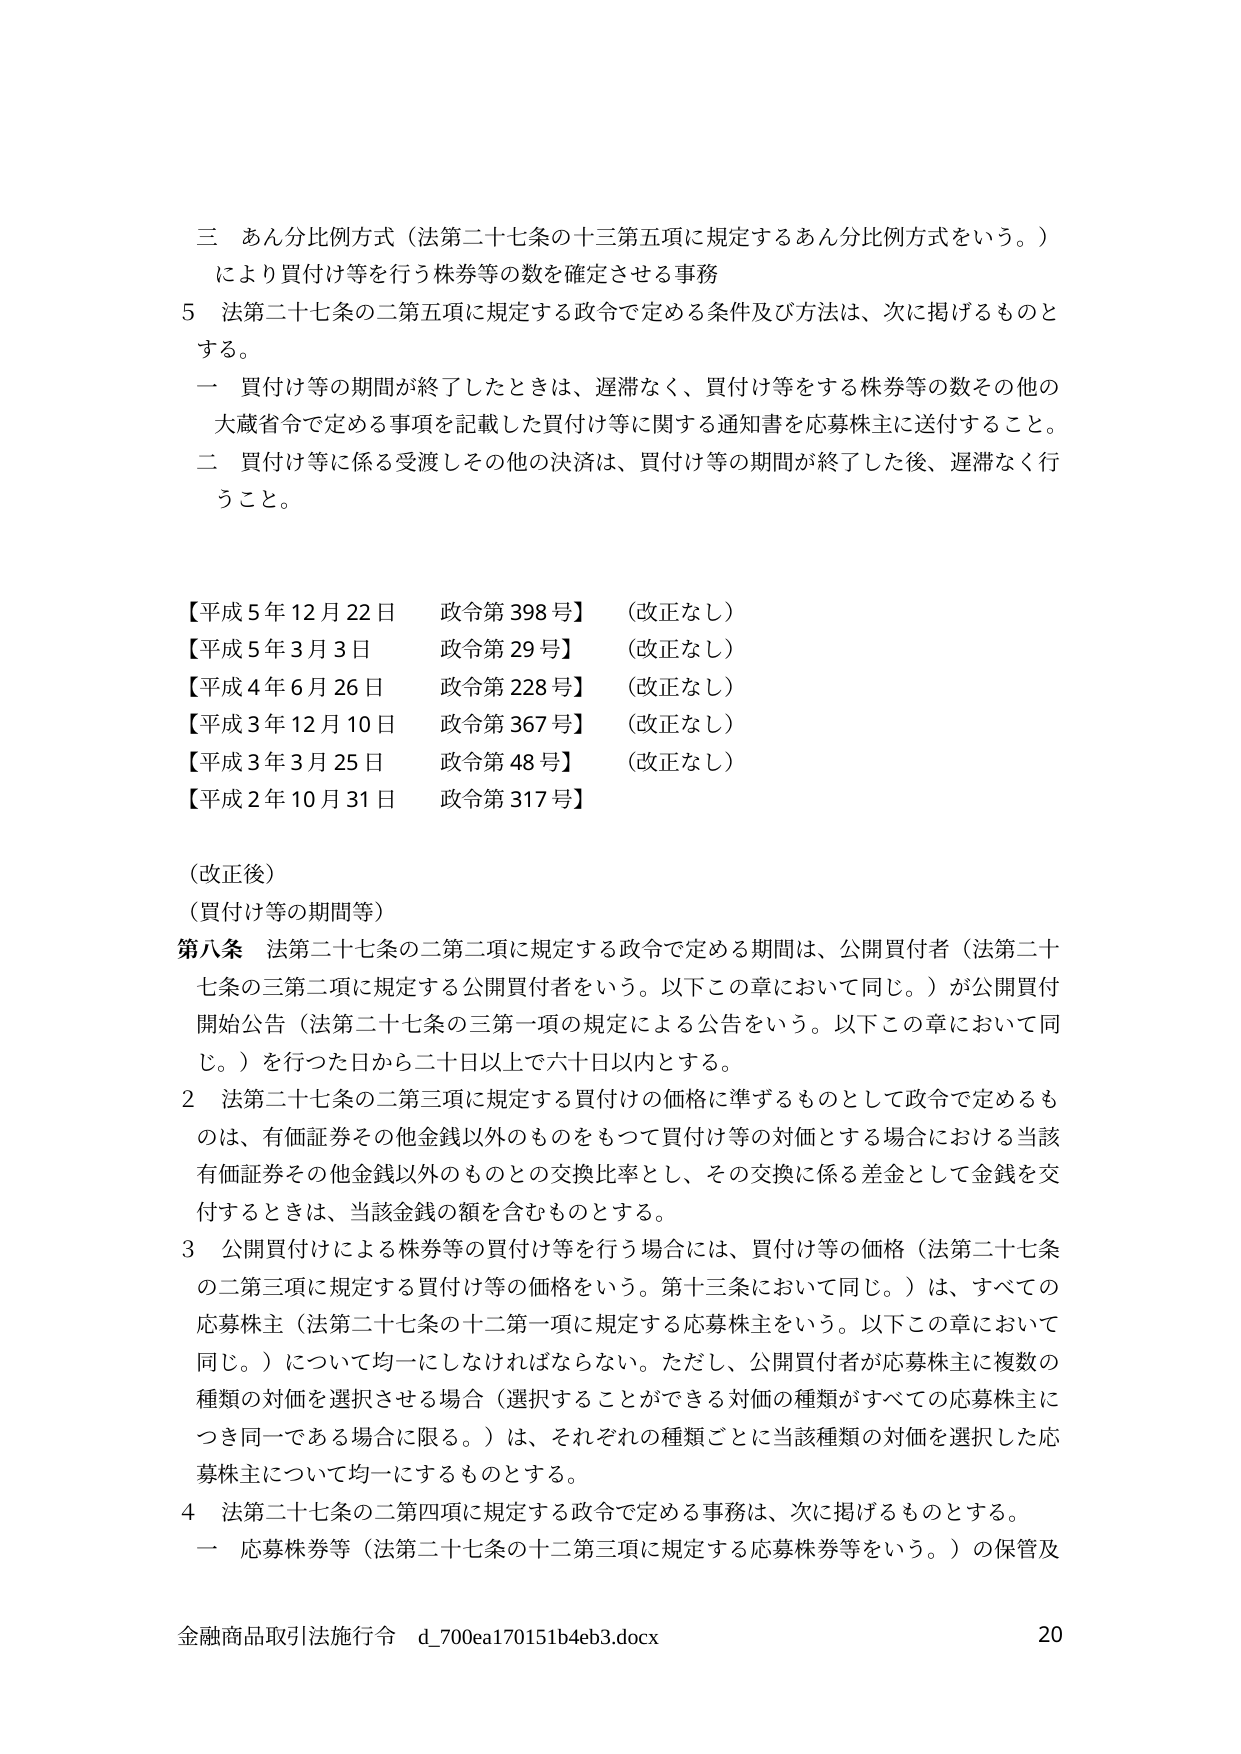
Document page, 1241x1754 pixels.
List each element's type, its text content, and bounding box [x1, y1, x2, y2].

text 第八条 法第二十七条の二第二項に規定する政令で定める期間は、公開買付者（法第二十七条の三第二項に規定する公開買付者をいう。以下この章において同じ。）が公開買付開始公告（法第二十七条の三第一項の規定による公告をいう。以下この章において同じ。）を行つた日から二十日以上で六十日以内とする。 [177, 929, 1063, 1079]
text 二 買付け等に係る受渡しその他の決済は、買付け等の期間が終了した後、遅滞なく行うこと。 [196, 442, 1063, 517]
text 一 買付け等の期間が終了したときは、遅滞なく、買付け等をする株券等の数その他の大蔵省令で定める事項を記載した買付け等に関する通知書を応募株主に送付すること。 [196, 367, 1063, 442]
text ２ 法第二十七条の二第三項に規定する買付けの価格に準ずるものとして政令で定めるものは、有価証券その他金銭以外のものをもつて買付け等の対価とする場合における当該有価証券その他金銭以外のものとの交換比率とし、その交換に係る差金として金銭を交付するときは、当該金銭の額を含むものとする。 [177, 1079, 1063, 1229]
text 【平成2年10月31日 政令第317号】 [177, 779, 1063, 817]
text 三 あん分比例方式（法第二十七条の十三第五項に規定するあん分比例方式をいう。）により買付け等を行う株券等の数を確定させる事務 [196, 217, 1063, 292]
text 【平成3年3月25日 政令第48号】 （改正なし） [177, 742, 1063, 779]
text ５ 法第二十七条の二第五項に規定する政令で定める条件及び方法は、次に掲げるものとする。 [177, 292, 1063, 367]
text ３ 公開買付けによる株券等の買付け等を行う場合には、買付け等の価格（法第二十七条の二第三項に規定する買付け等の価格をいう。第十三条において同じ。）は、すべての応募株主（法第二十七条の十二第一項に規定する応募株主をいう。以下この章において同じ。）について均一にしなければならない。ただし、公開買付者が応募株主に複数の種類の対価を選択させる場合（選択することができる対価の種類がすべての応募株主につき同一である場合に限る。）は、それぞれの種類ごとに当該種類の対価を選択した応募株主について均一にするものとする。 [177, 1229, 1063, 1492]
text （買付け等の期間等） [177, 892, 1063, 929]
text 【平成5年3月3日 政令第29号】 （改正なし） [177, 629, 1063, 667]
text （改正後） [177, 854, 1063, 892]
text 【平成5年12月22日 政令第398号】 （改正なし） [177, 592, 1063, 629]
text ４ 法第二十七条の二第四項に規定する政令で定める事務は、次に掲げるものとする。 [177, 1492, 1063, 1529]
text 【平成3年12月10日 政令第367号】 （改正なし） [177, 704, 1063, 742]
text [196, 1529, 1063, 1567]
text 【平成4年6月26日 政令第228号】 （改正なし） [177, 667, 1063, 704]
